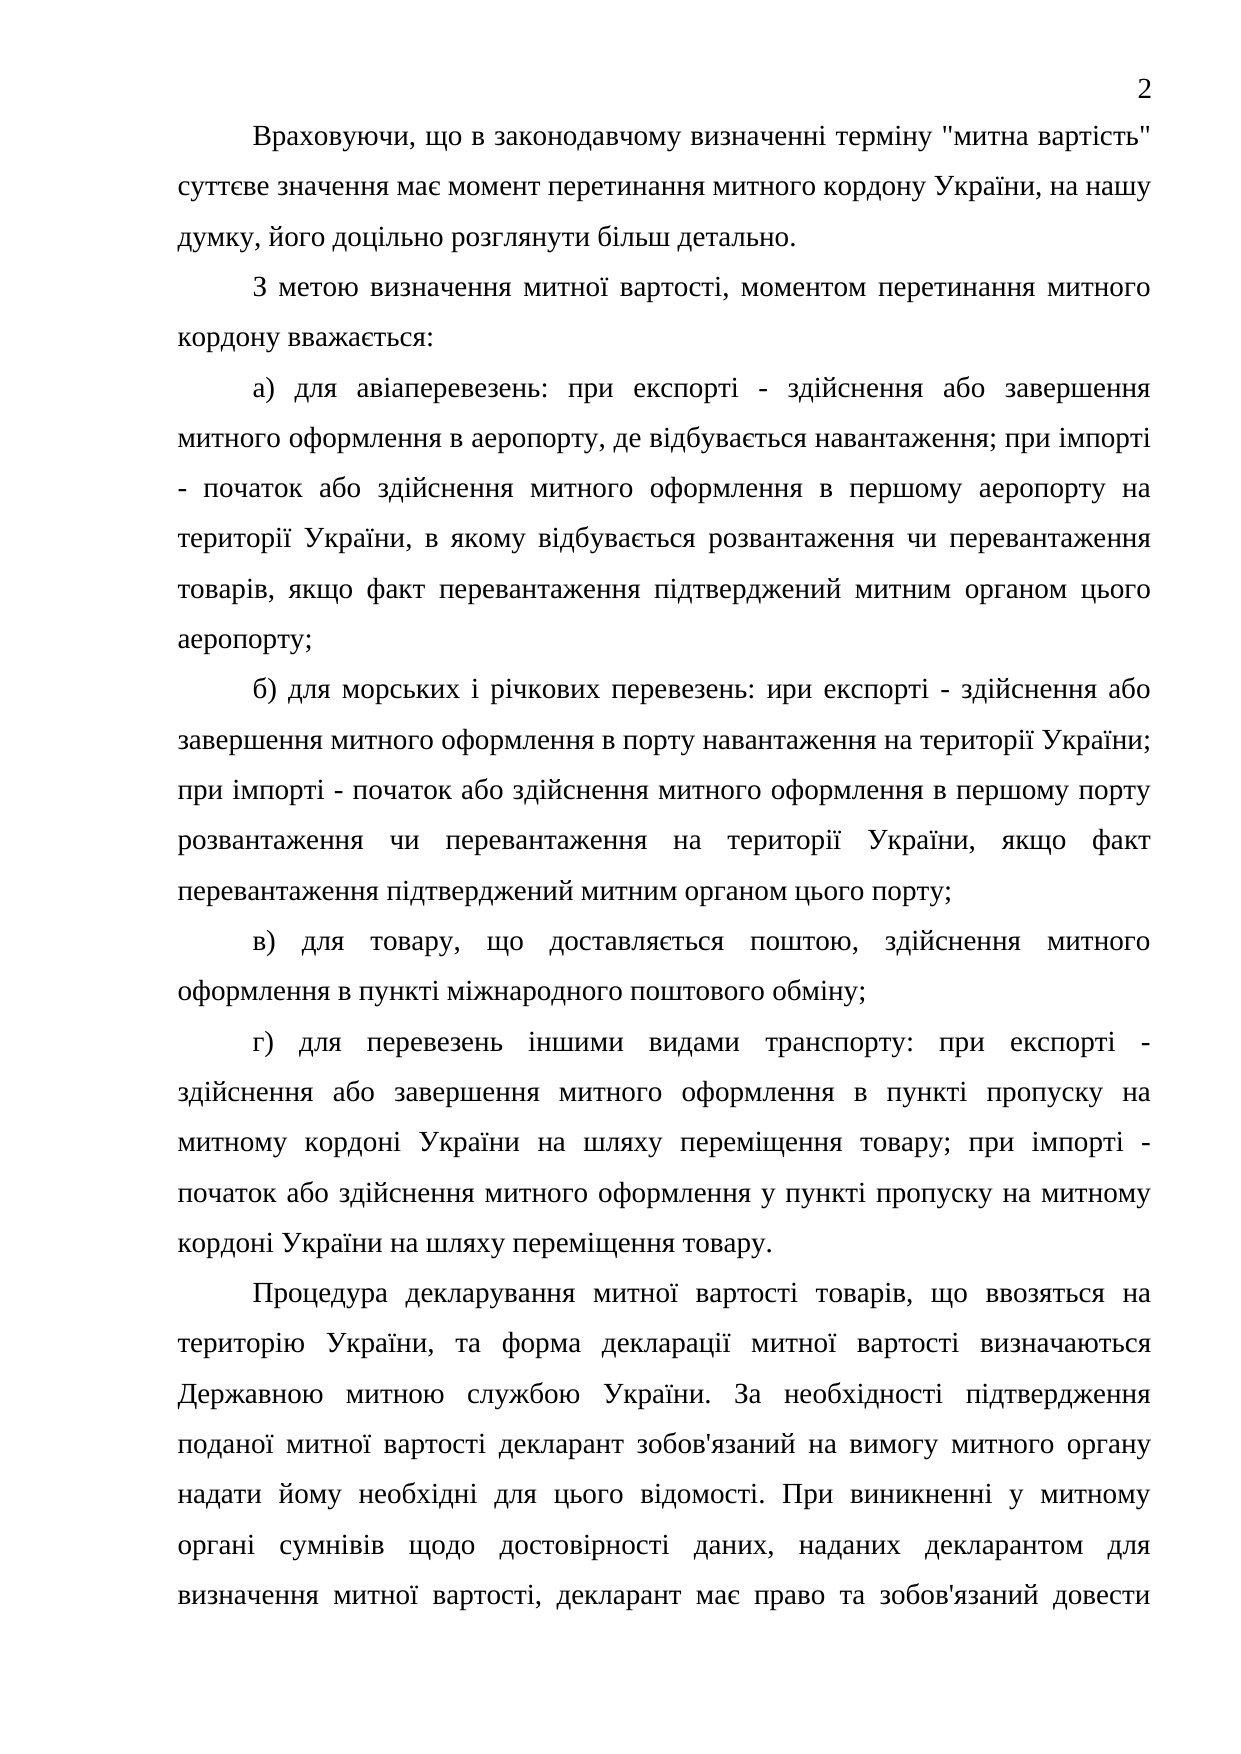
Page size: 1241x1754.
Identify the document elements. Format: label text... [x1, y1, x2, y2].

text а) для авіаперевезень: при експорті - здійснення або завершення митного оформлення в аеропорту, де відбувається навантаження; при імпорті - початок або здійснення митного оформлення в першому аеропорту на території України, в якому відбувається розвантаження чи перевантаження товарів, якщо факт перевантаження підтверджений митним органом цього аеропорту; [177, 370, 1152, 655]
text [177, 1275, 1152, 1611]
text Враховуючи, що в законодавчому визначенні терміну "митна вартість" суттєве значення має момент перетинання митного кордону України, на нашу думку, його доцільно розглянути більш детально. [177, 118, 1152, 252]
text в) для товару, що доставляється поштою, здійснення митного оформлення в пункті міжнародного поштового обміну; [177, 923, 1152, 1007]
text г) для перевезень іншими видами транспорту: при експорті - здійснення або завершення митного оформлення в пункті пропуску на митному кордоні України на шляху переміщення товару; при імпорті - початок або здійснення митного оформлення у пункті пропуску на митному кордоні України на шляху переміщення товару. [177, 1024, 1152, 1258]
text З метою визначення митної вартості, моментом перетинання митного кордону вважається: [177, 269, 1152, 353]
text б) для морських і річкових перевезень: ири експорті - здійснення або завершення митного оформлення в порту навантаження на території України; при імпорті - початок або здійснення митного оформлення в першому порту розвантаження чи перевантаження на території України, якщо факт перевантаження підтверджений митним органом цього порту; [177, 672, 1152, 906]
